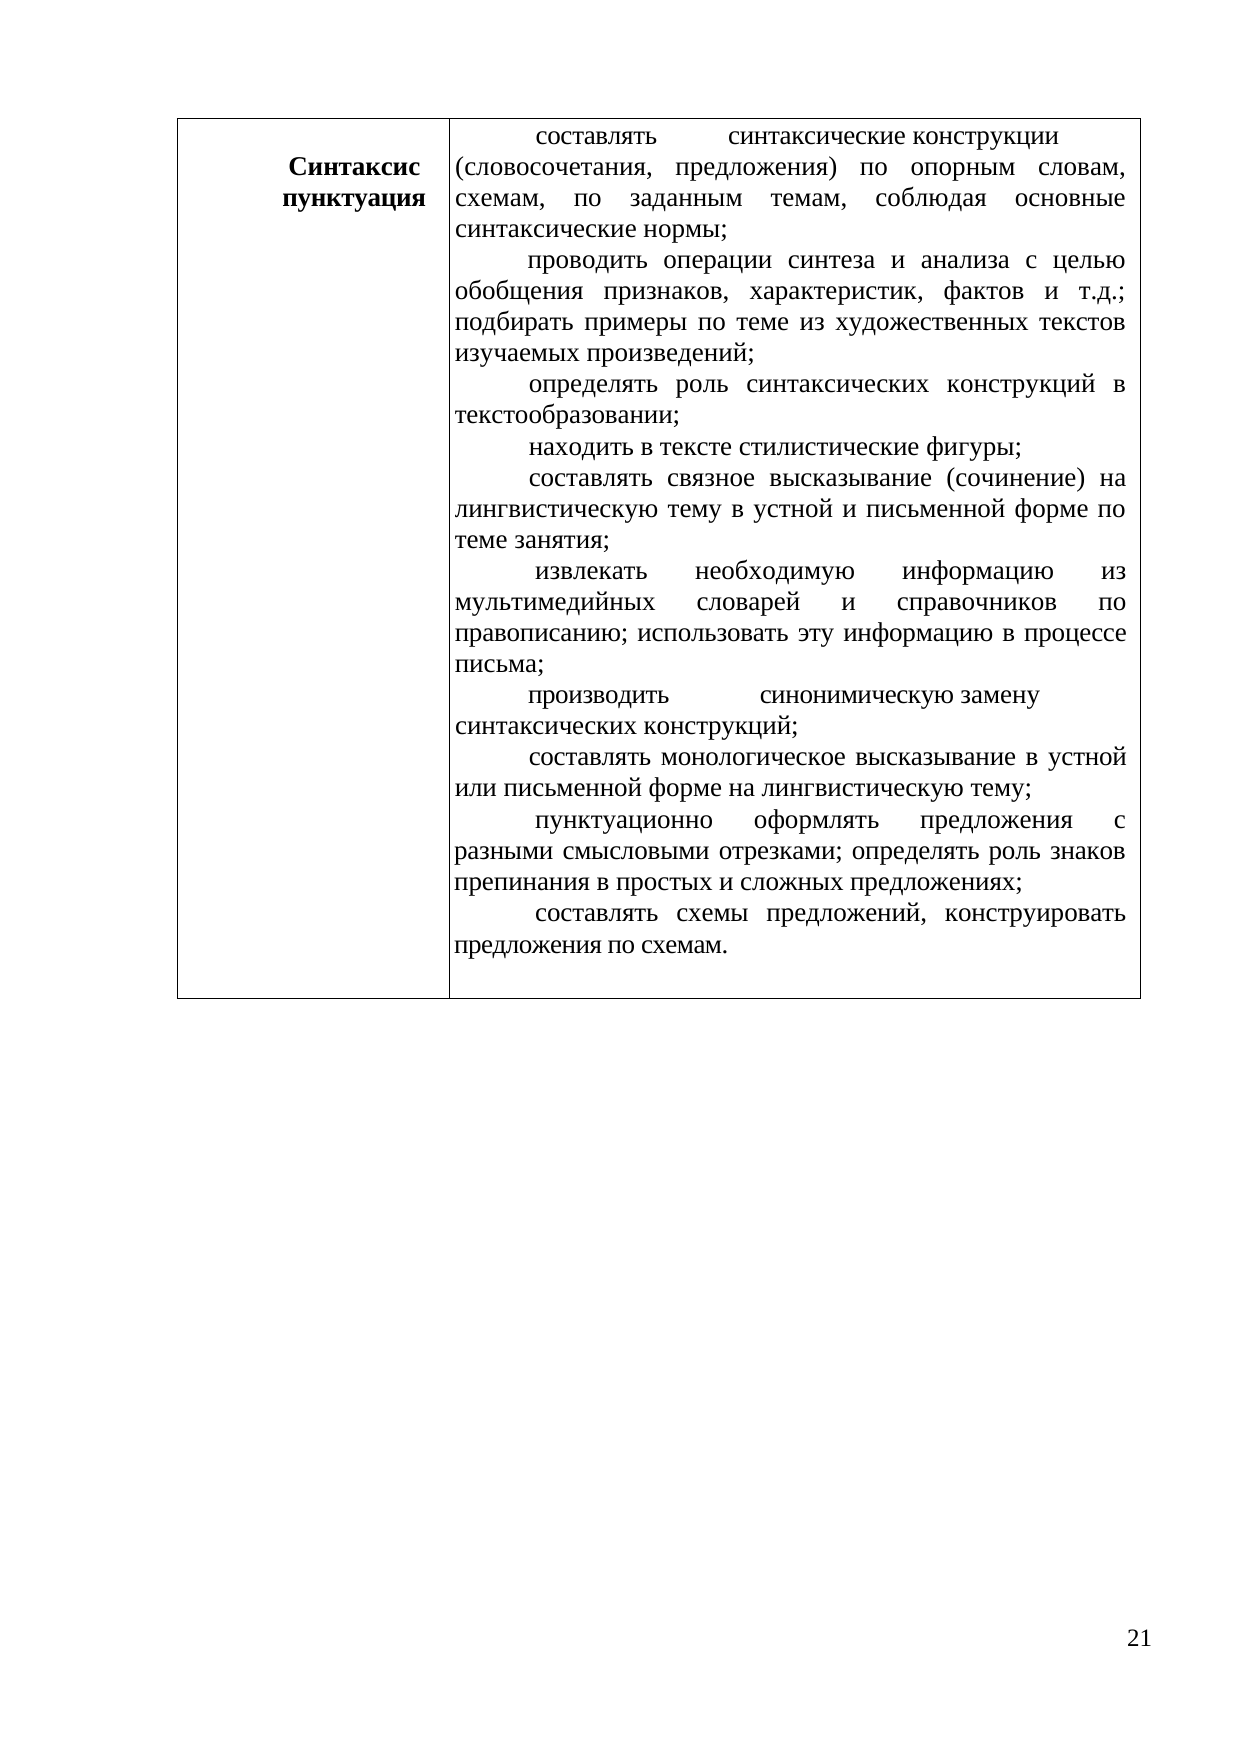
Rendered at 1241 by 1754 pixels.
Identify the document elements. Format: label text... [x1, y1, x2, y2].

table_cell составлять синтаксические конструкции (словосочетания, предложения) по опорным словам, схемам, по заданным темам, соблюдая основные синтаксические нормы; проводить операции синтеза и анализа с целью обобщения признаков, характеристик, фактов и т.д.; подбирать примеры по теме из художественных текстов изучаемых произведений; определять роль синтаксических конструкций в текстообразовании; находить в тексте стилистические фигуры; составлять связное высказывание (сочинение) на лингвистическую тему в устной и письменной форме по теме занятия; извлекать необходимую информацию из мультимедийных словарей и справочников по правописанию; использовать эту информацию в процессе письма; производить синонимическую замену синтаксических конструкций; составлять монологическое высказывание в устной или письменной форме на лингвистическую тему; пунктуационно оформлять предложения с разными смысловыми отрезками; определять роль знаков препинания в простых и сложных предложениях; составлять схемы предложений, конструировать предложения по схемам. [450, 119, 1140, 998]
table_cell Синтаксис пунктуация [178, 119, 449, 998]
